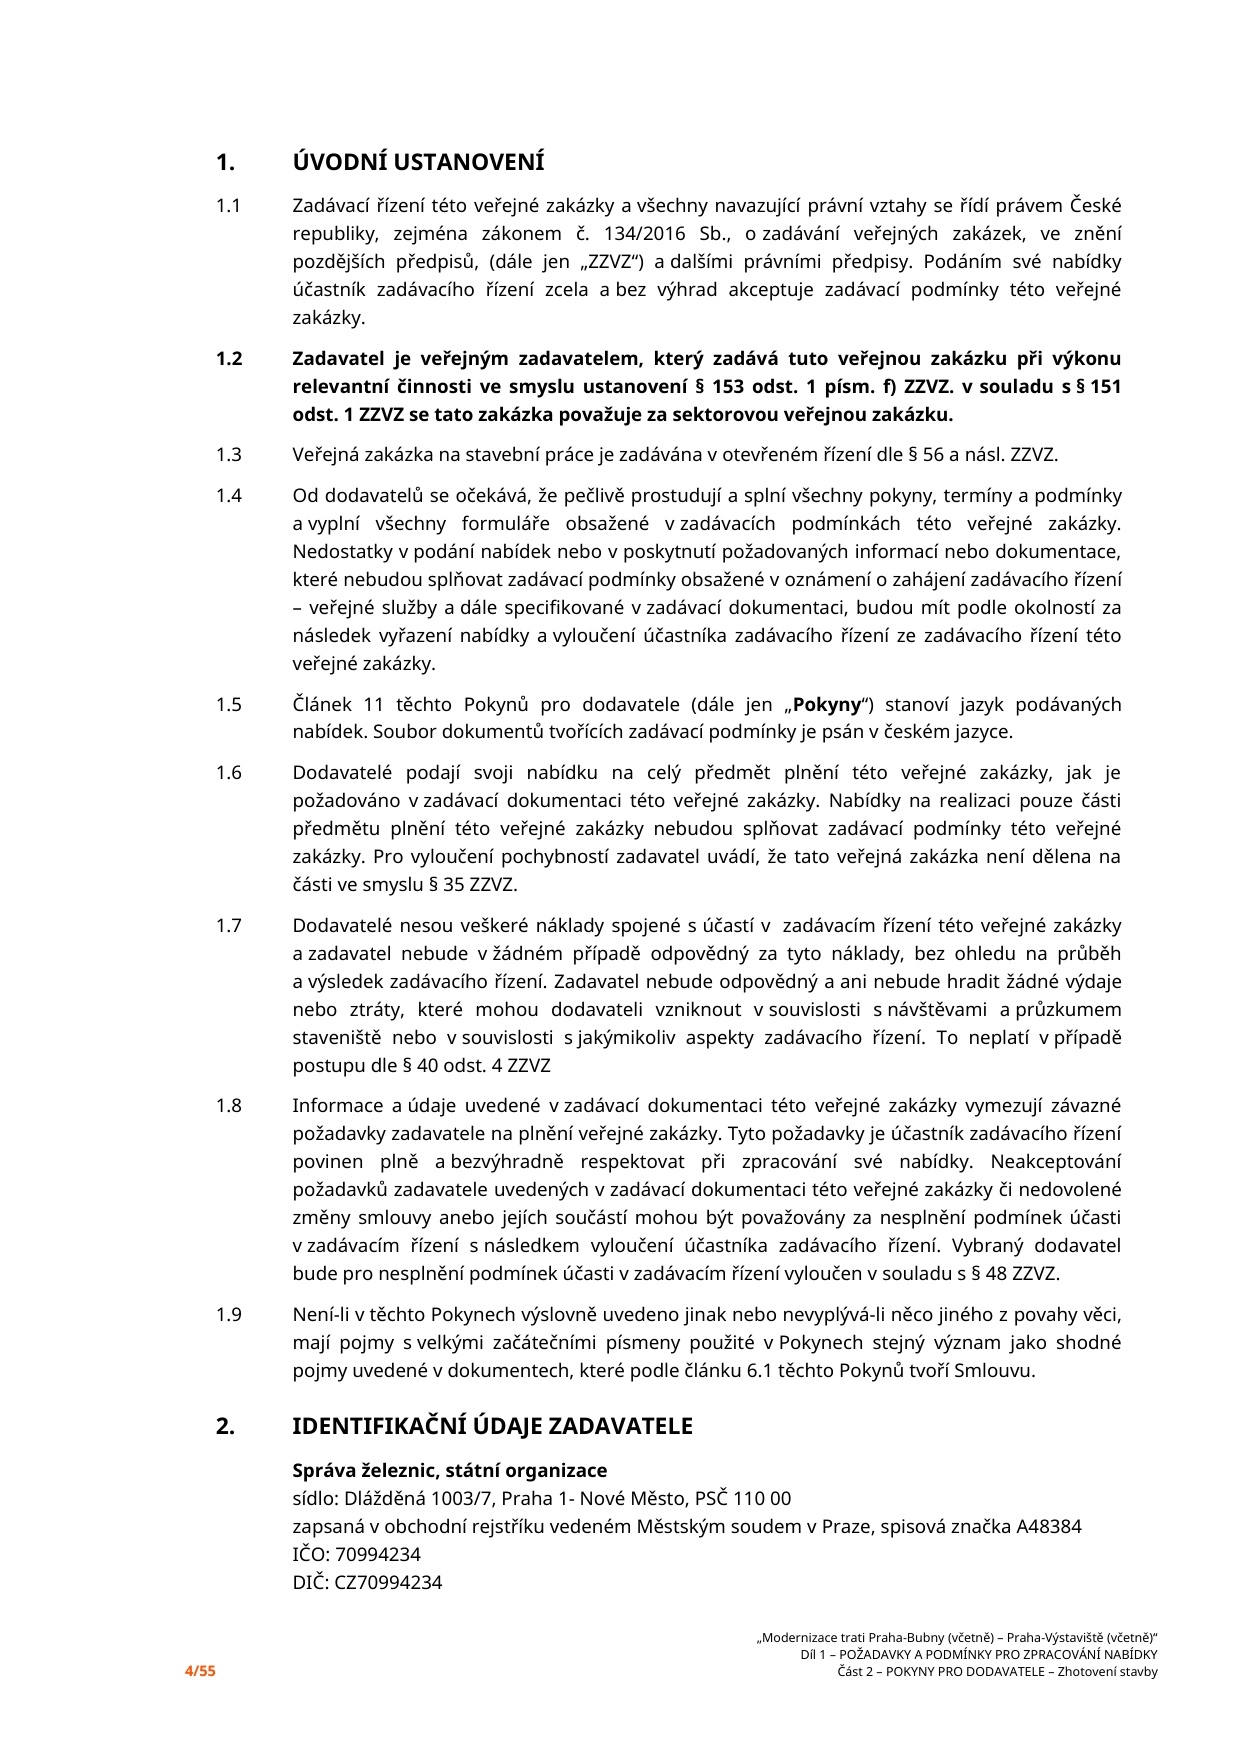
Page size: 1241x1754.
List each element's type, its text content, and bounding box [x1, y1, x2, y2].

text Dodavatelé nesou veškeré náklady spojené s účastí v zadávacím řízení této veřejné zakázky a zadavatel nebude v žádném případě odpovědný za tyto náklady, bez ohledu na průběh a výsledek zadávacího řízení. Zadavatel nebude odpovědný a ani nebude hradit žádné výdaje nebo ztráty, které mohou dodavateli vzniknout v souvislosti s návštěvami a průzkumem staveniště nebo v souvislosti s jakýmikoliv aspekty zadávacího řízení. To neplatí v případě postupu dle § 40 odst. 4 ZZVZ [216, 912, 1122, 1078]
text Článek 11 těchto Pokynů pro dodavatele (dále jen „Pokyny“) stanoví jazyk podávaných nabídek. Soubor dokumentů tvořících zadávací podmínky je psán v českém jazyce. [216, 691, 1122, 744]
text DIČ: CZ70994234 [292, 1569, 1122, 1595]
text Dodavatelé podají svoji nabídku na celý předmět plnění této veřejné zakázky, jak je požadováno v zadávací dokumentaci této veřejné zakázky. Nabídky na realizaci pouze části předmětu plnění této veřejné zakázky nebudou splňovat zadávací podmínky této veřejné zakázky. Pro vyloučení pochybností zadavatel uvádí, že tato veřejná zakázka není dělena na části ve smyslu § 35 ZZVZ. [216, 759, 1122, 897]
text Zadavatel je veřejným zadavatelem, který zadává tuto veřejnou zakázku při výkonu relevantní činnosti ve smyslu ustanovení § 153 odst. 1 písm. f) ZZVZ. v souladu s § 151 odst. 1 ZZVZ se tato zakázka považuje za sektorovou veřejnou zakázku. [216, 345, 1122, 427]
text Zadávací řízení této veřejné zakázky a všechny navazující právní vztahy se řídí právem České republiky, zejména zákonem č. 134/2016 Sb., o zadávání veřejných zakázek, ve znění pozdějších předpisů, (dále jen „ZZVZ“) a dalšími právními předpisy. Podáním své nabídky účastník zadávacího řízení zcela a bez výhrad akceptuje zadávací podmínky této veřejné zakázky. [216, 192, 1122, 330]
text sídlo: Dlážděná 1003/7, Praha 1- Nové Město, PSČ 110 00 [292, 1485, 1122, 1511]
text Od dodavatelů se očekává, že pečlivě prostudují a splní všechny pokyny, termíny a podmínky a vyplní všechny formuláře obsažené v zadávacích podmínkách této veřejné zakázky. Nedostatky v podání nabídek nebo v poskytnutí požadovaných informací nebo dokumentace, které nebudou splňovat zadávací podmínky obsažené v oznámení o zahájení zadávacího řízení – veřejné služby a dále specifikované v zadávací dokumentaci, budou mít podle okolností za následek vyřazení nabídky a vyloučení účastníka zadávacího řízení ze zadávacího řízení této veřejné zakázky. [216, 482, 1122, 676]
text IČO: 70994234 [292, 1541, 1122, 1567]
text ÚVODNÍ USTANOVENÍ [216, 146, 1122, 177]
text Správa železnic, státní organizace [292, 1457, 1122, 1483]
text Není-li v těchto Pokynech výslovně uvedeno jinak nebo nevyplývá-li něco jiného z povahy věci, mají pojmy s velkými začátečními písmeny použité v Pokynech stejný význam jako shodné pojmy uvedené v dokumentech, které podle článku 6.1 těchto Pokynů tvoří Smlouvu. [216, 1301, 1122, 1383]
text IDENTIFIKAČNÍ ÚDAJE ZADAVATELE [216, 1410, 1122, 1442]
text zapsaná v obchodní rejstříku vedeném Městským soudem v Praze, spisová značka A48384 [292, 1513, 1122, 1539]
text Veřejná zakázka na stavební práce je zadávána v otevřeném řízení dle § 56 a násl. ZZVZ. [216, 442, 1122, 467]
text Informace a údaje uvedené v zadávací dokumentaci této veřejné zakázky vymezují závazné požadavky zadavatele na plnění veřejné zakázky. Tyto požadavky je účastník zadávacího řízení povinen plně a bezvýhradně respektovat při zpracování své nabídky. Neakceptování požadavků zadavatele uvedených v zadávací dokumentaci této veřejné zakázky či nedovolené změny smlouvy anebo jejích součástí mohou být považovány za nesplnění podmínek účasti v zadávacím řízení s následkem vyloučení účastníka zadávacího řízení. Vybraný dodavatel bude pro nesplnění podmínek účasti v zadávacím řízení vyloučen v souladu s § 48 ZZVZ. [216, 1093, 1122, 1286]
